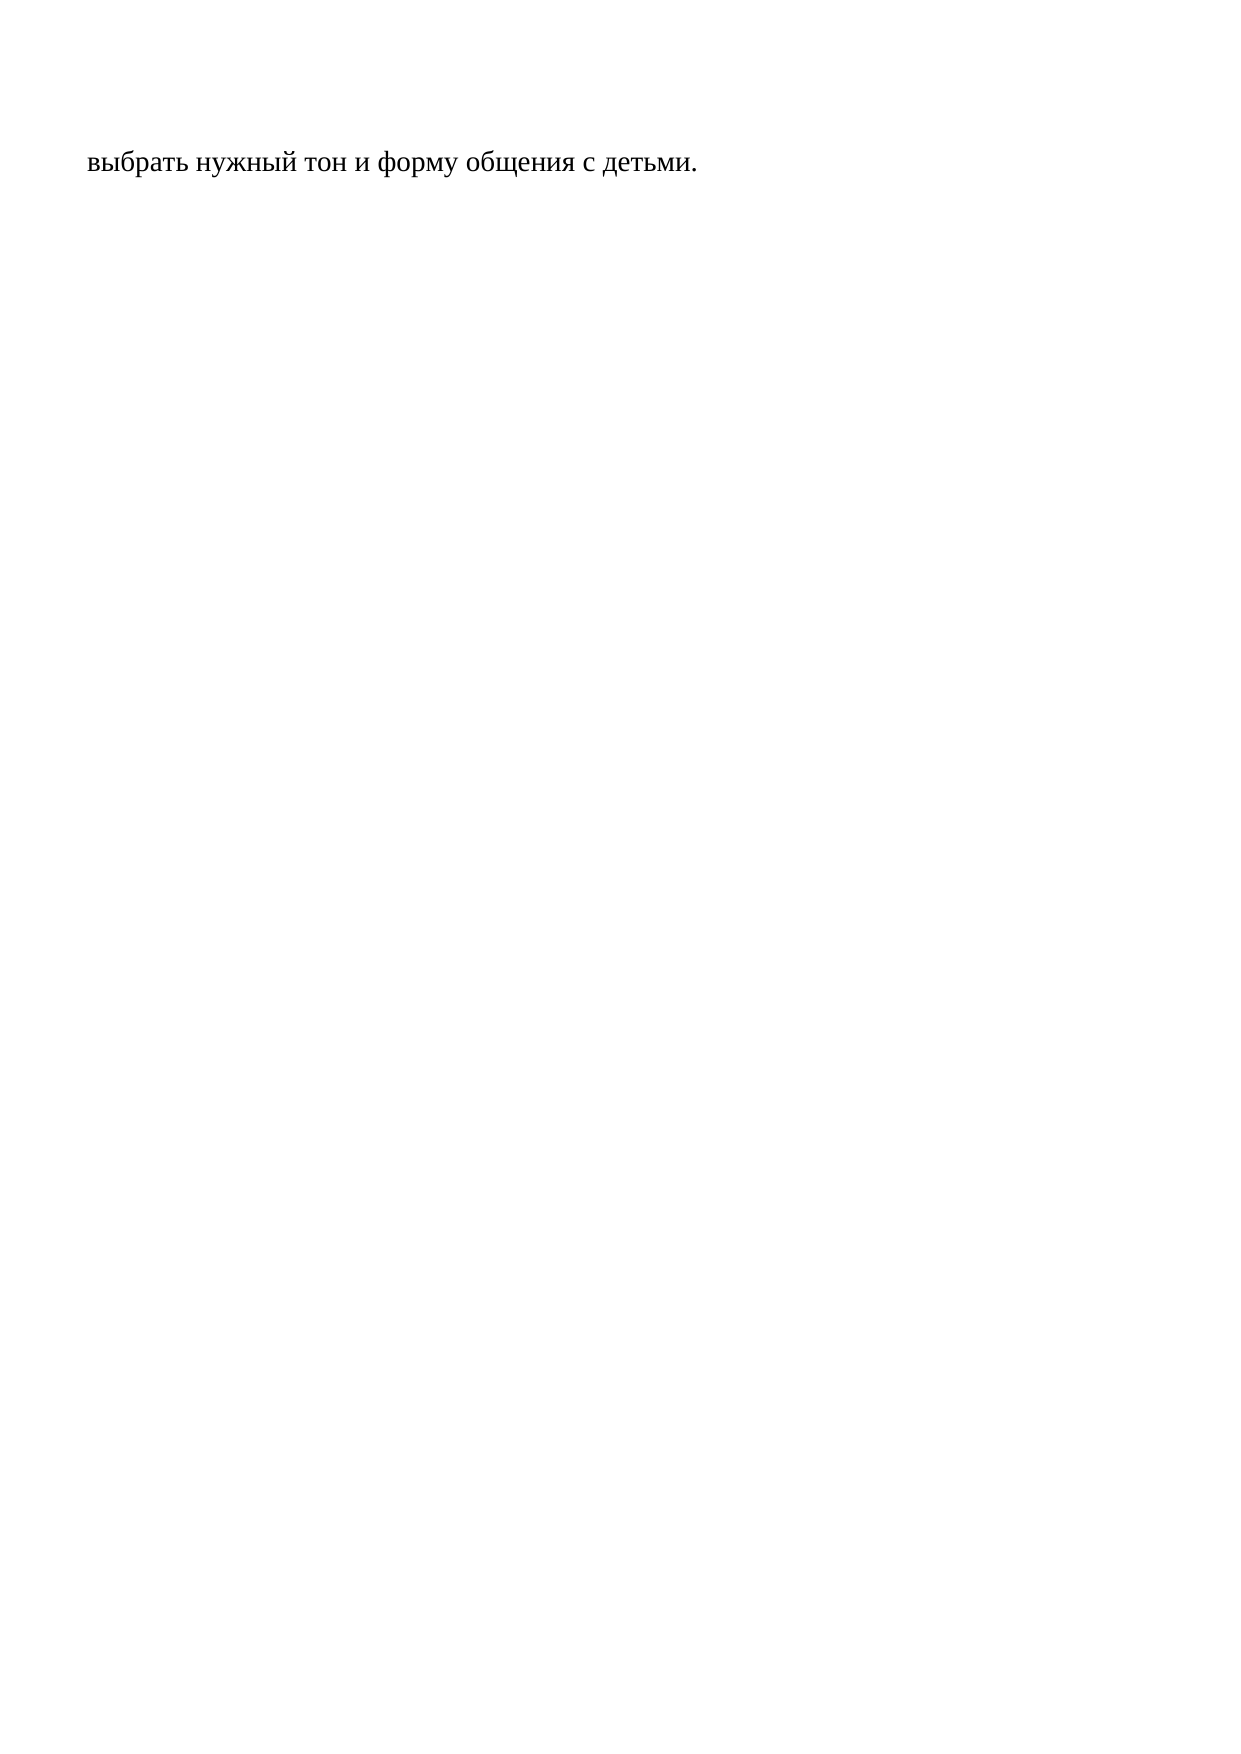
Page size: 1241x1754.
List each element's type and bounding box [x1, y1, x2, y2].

text [87, 144, 1141, 178]
